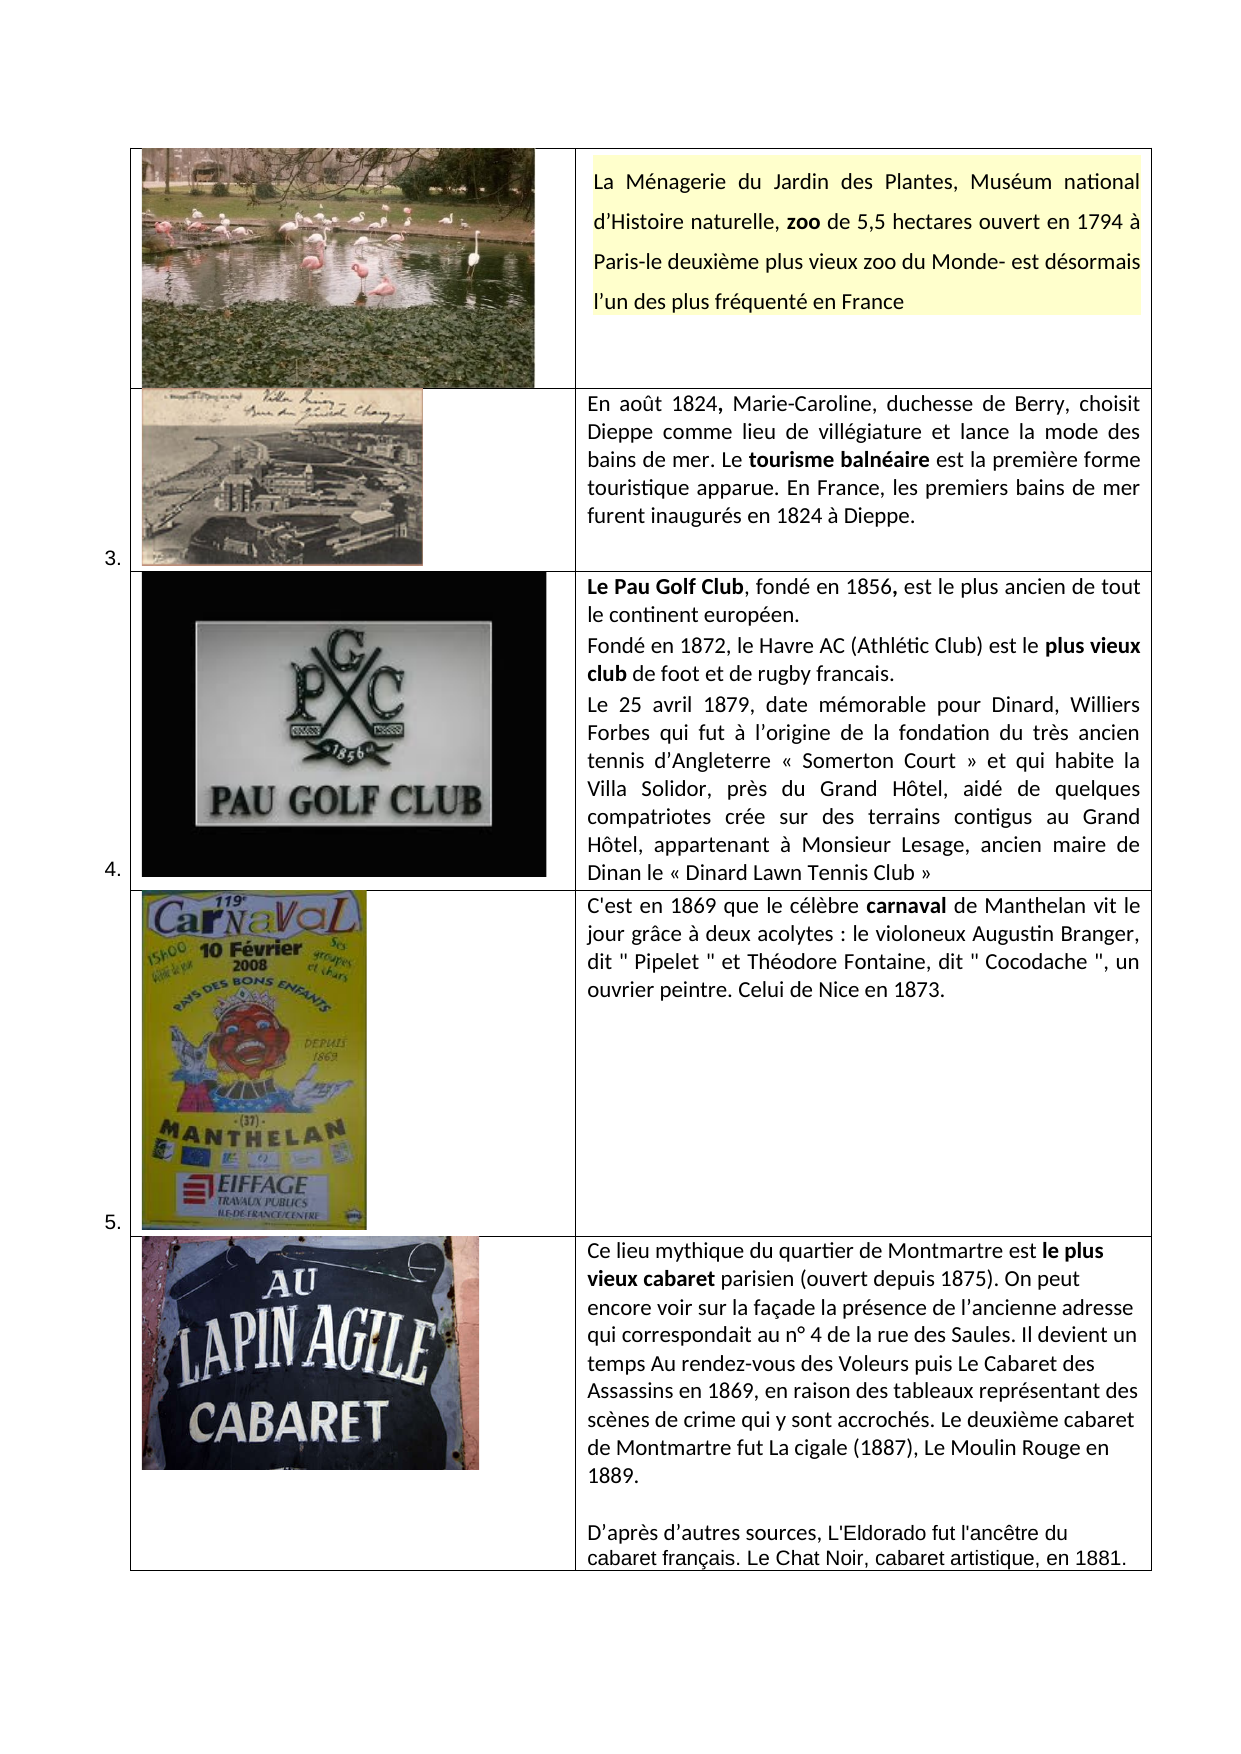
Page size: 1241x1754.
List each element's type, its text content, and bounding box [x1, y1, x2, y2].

picture [141, 572, 547, 877]
table_cell Ce lieu mythique du quartier de Montmartre est le plus vieux cabaret parisien (ouvert depuis 1875). On peut encore voir sur la façade la présence de l’ancienne adresse qui correspondait au n° 4 de la rue des Saules. Il devient un temps Au rendez-vous des Voleurs puis Le Cabaret des Assassins en 1869, en raison des tableaux représentant des scènes de crime qui y sont accrochés. Le deuxième cabaret de Montmartre fut La cigale (1887), Le Moulin Rouge en 1889. D’après d’autres sources, L'Eldorado fut l'ancêtre du cabaret français. Le Chat Noir, cabaret artistique, en 1881. [576, 1237, 1151, 1570]
table_cell [131, 149, 141, 388]
table_cell [131, 572, 575, 890]
table_cell [131, 1237, 575, 1570]
table_cell Le Pau Golf Club, fondé en 1856, est le plus ancien de tout le continent européen. Fondé en 1872, le Havre AC (Athlétic Club) est le plus vieux club de foot et de rugby francais. Le 25 avril 1879, date mémorable pour Dinard, Williers Forbes qui fut à l’origine de la fondation du très ancien tennis d’Angleterre « Somerton Court » et qui habite la Villa Solidor, près du Grand Hôtel, aidé de quelques compatriotes crée sur des terrains contigus au Grand Hôtel, appartenant à Monsieur Lesage, ancien maire de Dinan le « Dinard Lawn Tennis Club » [576, 572, 1151, 890]
table_cell [131, 389, 575, 571]
picture [141, 890, 367, 1230]
picture [141, 1236, 480, 1470]
table_cell En août 1824, Marie-Caroline, duchesse de Berry, choisit Dieppe comme lieu de villégiature et lance la mode des bains de mer. Le tourisme balnéaire est la première forme touristique apparue. En France, les premiers bains de mer furent inaugurés en 1824 à Dieppe. [576, 389, 1151, 571]
table_cell [536, 149, 575, 388]
table_cell [131, 891, 575, 1236]
table_cell C'est en 1869 que le célèbre carnaval de Manthelan vit le jour grâce à deux acolytes : le violoneux Augustin Branger, dit " Pipelet " et Théodore Fontaine, dit " Cocodache ", un ouvrier peintre. Celui de Nice en 1873. [576, 891, 1151, 1236]
picture [141, 148, 536, 566]
table_cell La Ménagerie du Jardin des Plantes, Muséum national d’Histoire naturelle, zoo de 5,5 hectares ouvert en 1794 à Paris-le deuxième plus vieux zoo du Monde- est désormais l’un des plus fréquenté en France [576, 149, 1151, 388]
